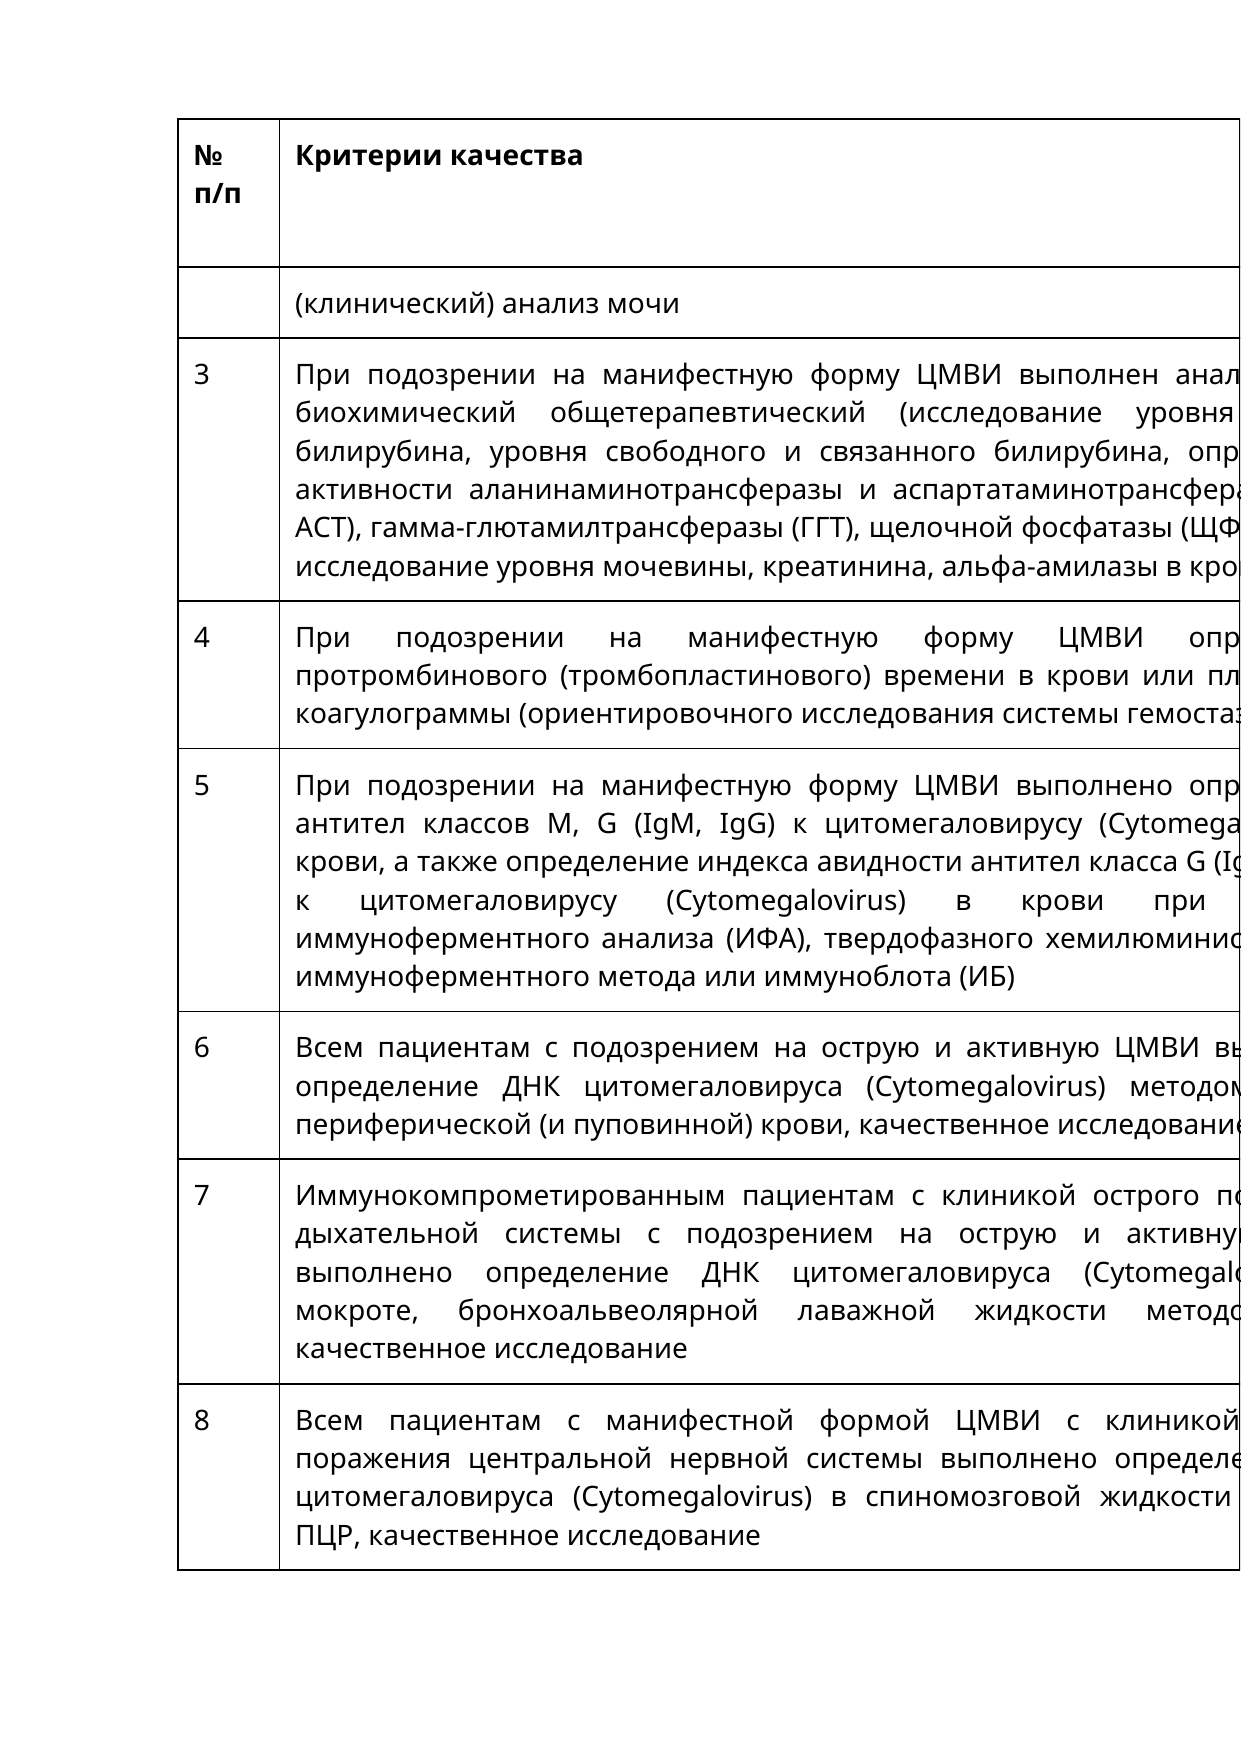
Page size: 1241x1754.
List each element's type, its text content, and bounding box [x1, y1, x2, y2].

table_cell При подозрении на манифестную форму ЦМВИ определение протромбинового (тромбопластинового) времени в крови или плазме или коагулограммы (ориентировочного исследования системы гемостаза) [280, 602, 1239, 748]
table_cell 4 [179, 602, 279, 748]
table_cell 5 [179, 749, 279, 1011]
table_cell При подозрении на манифестную форму ЦМВИ выполнено определение антител классов M, G (IgM, IgG) к цитомегаловирусу (Cytomegalovirus) в крови, а также определение индекса авидности антител класса G (IgG avidity) к цитомегаловирусу (Cytomegalovirus) в крови при помощи иммуноферментного анализа (ИФА), твердофазного хемилюминисцентного иммуноферментного метода или иммуноблота (ИБ) [280, 749, 1239, 1011]
table_cell 8 [179, 1385, 279, 1569]
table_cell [280, 268, 1239, 337]
table_cell Всем пациентам с манифестной формой ЦМВИ с клиникой острого поражения центральной нервной системы выполнено определение ДНК цитомегаловируса (Cytomegalovirus) в спиномозговой жидкости методом ПЦР, качественное исследование [280, 1385, 1239, 1569]
table_cell 3 [179, 339, 279, 600]
table_cell 2 [179, 268, 279, 337]
table_cell 7 [179, 1160, 279, 1383]
table_cell При подозрении на манифестную форму ЦМВИ выполнен анализ крови биохимический общетерапевтический (исследование уровня общего билирубина, уровня свободного и связанного билирубина, определение активности аланинаминотрансферазы и аспартатаминотрансферазы (АЛТ, АСТ), гамма-глютамилтрансферазы (ГГТ), щелочной фосфатазы (ЩФ) в крови, исследование уровня мочевины, креатинина, альфа-амилазы в крови) [280, 339, 1239, 600]
table_cell 6 [179, 1012, 279, 1158]
table_cell Иммунокомпрометированным пациентам с клиникой острого поражения дыхательной системы с подозрением на острую и активную ЦМВИ выполнено определение ДНК цитомегаловируса (Cytomegalovirus) в мокроте, бронхоальвеолярной лаважной жидкости методом ПЦР, качественное исследование [280, 1160, 1239, 1383]
table_header № п/п [179, 120, 279, 266]
table_header Критерии качества [280, 120, 1239, 266]
table_cell Всем пациентам с подозрением на острую и активную ЦМВИ выполнено определение ДНК цитомегаловируса (Cytomegalovirus) методом ПЦР в периферической (и пуповинной) крови, качественное исследование [280, 1012, 1239, 1158]
